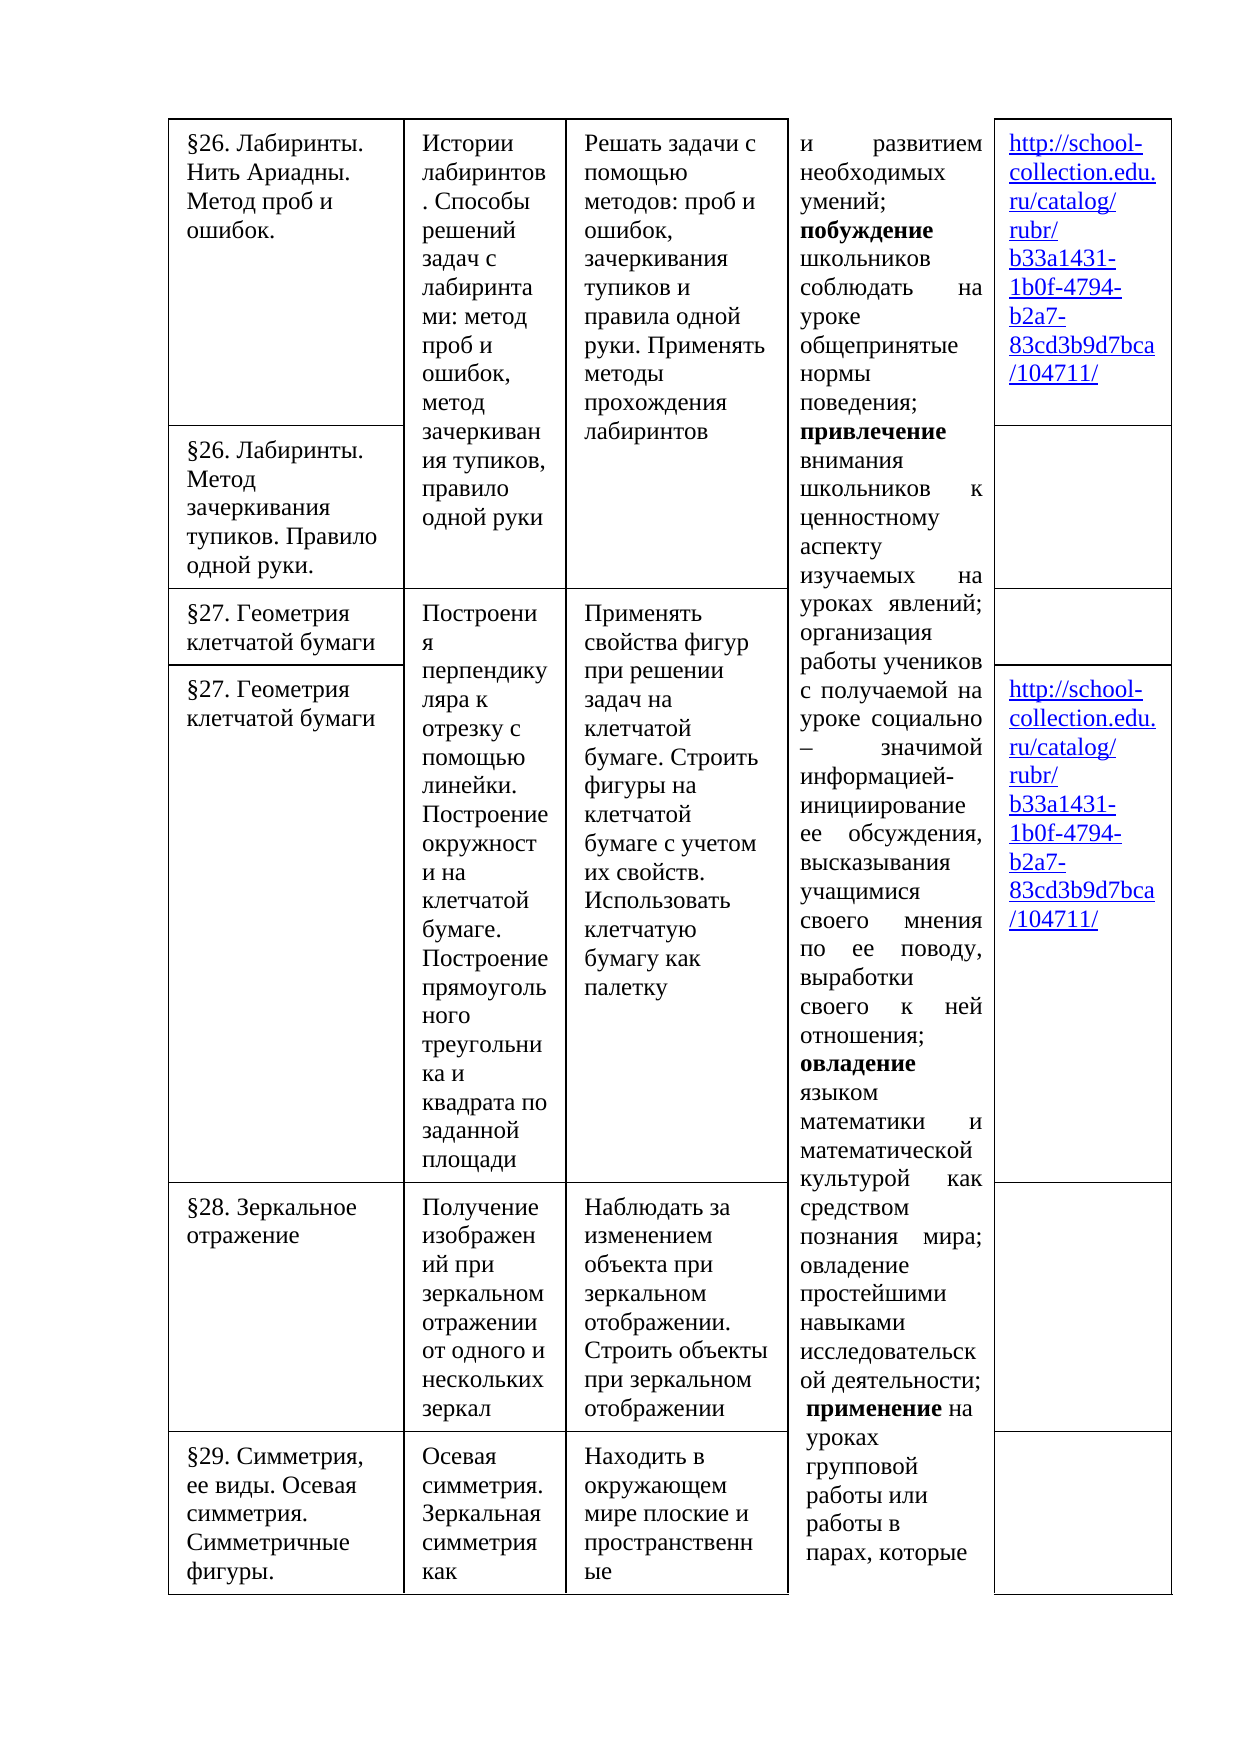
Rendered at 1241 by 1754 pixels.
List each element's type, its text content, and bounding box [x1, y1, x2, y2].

table_cell [995, 589, 1171, 664]
table_cell §29. Симметрия, ее виды. Осевая симметрия. Симметричные фигуры. [169, 1432, 403, 1593]
table_cell [995, 1432, 1171, 1593]
table_cell http://school-collection.edu.ru/catalog/rubr/b33a1431-1b0f-4794-b2a7-83cd3b9d7bca/104711/ [995, 120, 1171, 425]
table_cell §27. Геометрия клетчатой бумаги [169, 589, 403, 664]
table_cell Решать задачи с помощью методов: проб и ошибок, зачеркивания тупиков и правила одной руки. Применять методы прохождения лабиринтов [567, 120, 787, 587]
table_cell §26. Лабиринты. Метод зачеркивания тупиков. Правило одной руки. [169, 426, 403, 587]
table_cell [995, 1183, 1171, 1431]
table_cell §26. Лабиринты. Нить Ариадны. Метод проб и ошибок. [169, 120, 403, 425]
table_cell Получение изображений при зеркальном отражении от одного и нескольких зеркал [405, 1183, 565, 1431]
table_cell Истории лабиринтов. Способы решений задач с лабиринтами: метод проб и ошибок, метод зачеркивания тупиков, правило одной руки [405, 120, 565, 587]
table_cell http://school-collection.edu.ru/catalog/rubr/b33a1431-1b0f-4794-b2a7-83cd3b9d7bca/104711/ [995, 666, 1171, 1182]
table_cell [405, 1432, 565, 1593]
table_cell Наблюдать за изменением объекта при зеркальном отображении. Строить объекты при зеркальном отображении [567, 1183, 787, 1431]
table_cell [995, 426, 1171, 587]
table_cell §28. Зеркальное отражение [169, 1183, 403, 1431]
table_cell Применять свойства фигур при решении задач на клетчатой бумаге. Строить фигуры на клетчатой бумаге с учетом их свойств. Использовать клетчатую бумагу как палетку [567, 589, 787, 1182]
table_cell Построения перпендикуляра к отрезку с помощью линейки. Построение окружности на клетчатой бумаге. Построение прямоугольного треугольника и квадрата по заданной площади [405, 589, 565, 1182]
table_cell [567, 1432, 787, 1593]
table_cell §27. Геометрия клетчатой бумаги [169, 666, 403, 1182]
